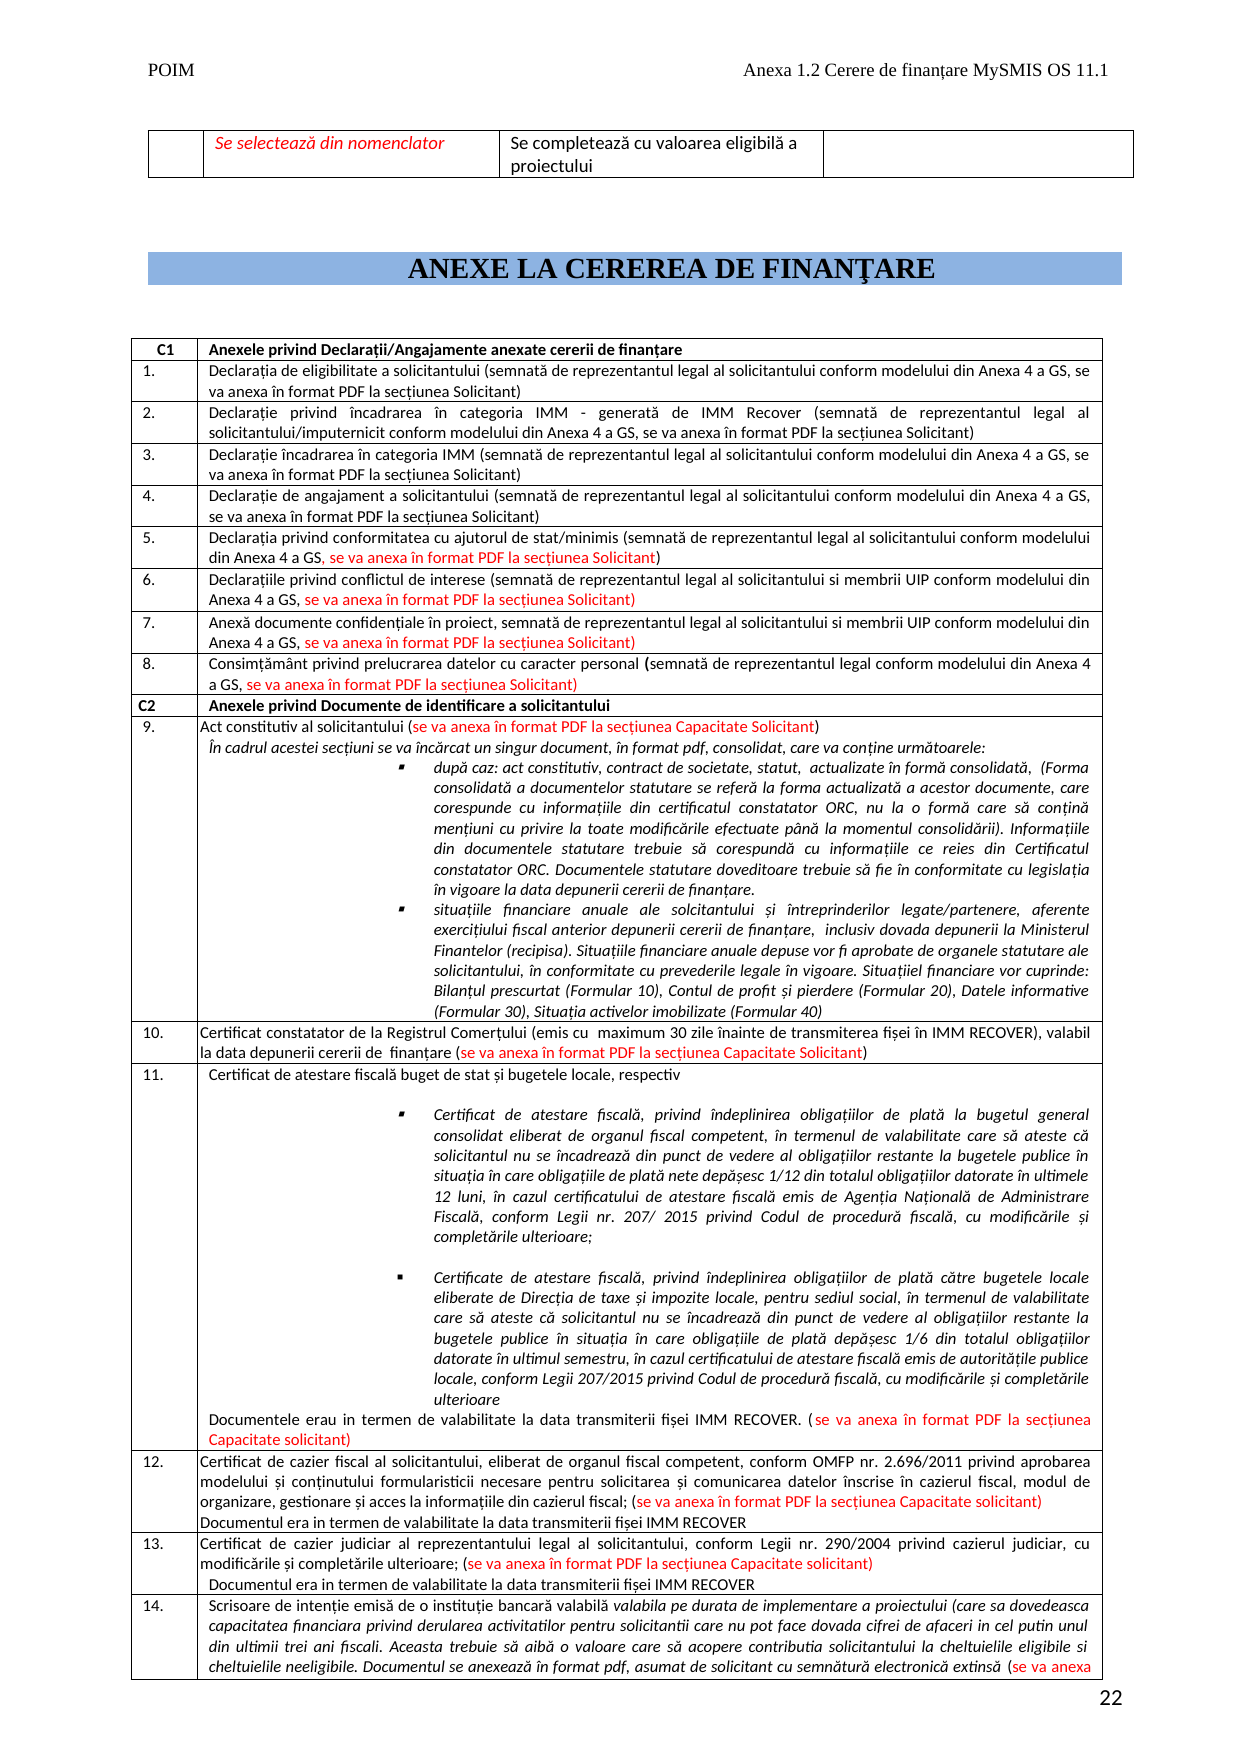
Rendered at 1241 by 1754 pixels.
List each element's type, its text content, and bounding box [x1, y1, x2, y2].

table_cell [132, 402, 197, 443]
table_cell Act constitutiv al solicitantului (se va anexa în format PDF la secţiunea Capacitate Solicitant) În cadrul acestei secțiuni se va încărcat un singur document, în format pdf, consolidat, care va conține următoarele: după caz: act constitutiv, contract de societate, statut, actualizate în formă consolidată, (Forma consolidată a documentelor statutare se referă la forma actualizată a acestor documente, care corespunde cu informațiile din certificatul constatator ORC, nu la o formă care să conțină mențiuni cu privire la toate modificările efectuate până la momentul consolidării). Informațiile din documentele statutare trebuie să corespundă cu informațiile ce reies din Certificatul constatator ORC. Documentele statutare doveditoare trebuie să fie în conformitate cu legislația în vigoare la data depunerii cererii de finanțare. situațiile financiare anuale ale solcitantului și întreprinderilor legate/partenere, aferente exercițiului fiscal anterior depunerii cererii de finanțare, inclusiv dovada depunerii la Ministerul Finantelor (recipisa). Situațiile financiare anuale depuse vor fi aprobate de organele statutare ale solicitantului, în conformitate cu prevederile legale în vigoare. Situațiiel financiare vor cuprinde: Bilanţul prescurtat (Formular 10), Contul de profit şi pierdere (Formular 20), Datele informative (Formular 30), Situația activelor imobilizate (Formular 40) [198, 717, 1102, 1021]
table_cell Certificat constatator de la Registrul Comerţului (emis cu maximum 30 zile înainte de transmiterea fișei în IMM RECOVER), valabil la data depunerii cererii de finanțare (se va anexa în format PDF la secţiunea Capacitate Solicitant) [198, 1022, 1102, 1063]
table_header C1 [132, 339, 197, 359]
table_cell [824, 131, 1133, 177]
table_cell [132, 569, 197, 611]
table_cell C2 [132, 695, 197, 716]
table_cell [132, 654, 197, 694]
table_cell [132, 527, 197, 568]
table_cell [132, 612, 197, 652]
table_cell [132, 361, 197, 401]
table_cell Anexele privind Documente de identificare a solicitantului [198, 695, 1102, 716]
table_cell Declaraţie încadrarea în categoria IMM (semnată de reprezentantul legal al solicitantului conform modelului din Anexa 4 a GS, se va anexa în format PDF la secţiunea Solicitant) [198, 444, 1102, 484]
table_cell Declarație privind încadrarea în categoria IMM - generată de IMM Recover (semnată de reprezentantul legal al solicitantului/imputernicit conform modelului din Anexa 4 a GS, se va anexa în format PDF la secţiunea Solicitant) [198, 402, 1102, 443]
table_cell Se selectează din nomenclator [204, 131, 499, 177]
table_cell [198, 1595, 1102, 1679]
table_cell [132, 486, 197, 526]
table_cell [132, 1595, 197, 1679]
table_cell [132, 1064, 197, 1450]
table_cell Certificat de cazier judiciar al reprezentantului legal al solicitantului, conform Legii nr. 290/2004 privind cazierul judiciar, cu modificǎrile şi completǎrile ulterioare; (se va anexa în format PDF la secţiunea Capacitate solicitant) Documentul era in termen de valabilitate la data transmiterii fișei IMM RECOVER [198, 1533, 1102, 1594]
table_header Anexele privind Declaraţii/Angajamente anexate cererii de finanțare [198, 339, 1102, 359]
table_cell [132, 444, 197, 484]
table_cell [500, 131, 823, 177]
table_cell Declaraţie de angajament a solicitantului (semnată de reprezentantul legal al solicitantului conform modelului din Anexa 4 a GS, se va anexa în format PDF la secţiunea Solicitant) [198, 486, 1102, 526]
table_cell [132, 1022, 197, 1063]
table_cell Certificat de atestare fiscală buget de stat și bugetele locale, respectiv Certificat de atestare fiscală, privind îndeplinirea obligaţiilor de plată la bugetul general consolidat eliberat de organul fiscal competent, în termenul de valabilitate care să ateste că solicitantul nu se încadrează din punct de vedere al obligaţiilor restante la bugetele publice în situaţia în care obligaţiile de plată nete depăşesc 1/12 din totalul obligaţiilor datorate în ultimele 12 luni, în cazul certificatului de atestare fiscală emis de Agenţia Naţională de Administrare Fiscală, conform Legii nr. 207/ 2015 privind Codul de procedură fiscală, cu modificările şi completările ulterioare; Certificate de atestare fiscală, privind îndeplinirea obligaţiilor de plată către bugetele locale eliberate de Direcţia de taxe şi impozite locale, pentru sediul social, în termenul de valabilitate care să ateste că solicitantul nu se încadrează din punct de vedere al obligaţiilor restante la bugetele publice în situaţia în care obligaţiile de plată depăşesc 1/6 din totalul obligaţiilor datorate în ultimul semestru, în cazul certificatului de atestare fiscală emis de autorităţile publice locale, conform Legii 207/2015 privind Codul de procedurǎ fiscalǎ, cu modificǎrile şi completǎrile ulterioare Documentele erau in termen de valabilitate la data transmiterii fișei IMM RECOVER. (se va anexa în format PDF la secţiunea Capacitate solicitant) [198, 1064, 1102, 1450]
table_cell Declarațiile privind conflictul de interese (semnată de reprezentantul legal al solicitantului si membrii UIP conform modelului din Anexa 4 a GS, se va anexa în format PDF la secţiunea Solicitant) [198, 569, 1102, 611]
table_cell Declarația privind conformitatea cu ajutorul de stat/minimis (semnată de reprezentantul legal al solicitantului conform modelului din Anexa 4 a GS, se va anexa în format PDF la secţiunea Solicitant) [198, 527, 1102, 568]
table_cell Consimțământ privind prelucrarea datelor cu caracter personal (semnată de reprezentantul legal conform modelului din Anexa 4 a GS, se va anexa în format PDF la secţiunea Solicitant) [198, 654, 1102, 694]
table_cell Anexă documente confidențiale în proiect, semnată de reprezentantul legal al solicitantului si membrii UIP conform modelului din Anexa 4 a GS, se va anexa în format PDF la secţiunea Solicitant) [198, 612, 1102, 652]
subtitle ANEXE LA CEREREA DE FINANŢARE [148, 252, 1122, 285]
table_cell [132, 717, 197, 1021]
table_cell [132, 1451, 197, 1532]
table_cell [149, 131, 203, 177]
table_cell Certificat de cazier fiscal al solicitantului, eliberat de organul fiscal competent, conform OMFP nr. 2.696/2011 privind aprobarea modelului şi conţinutului formularisticii necesare pentru solicitarea şi comunicarea datelor înscrise în cazierul fiscal, modul de organizare, gestionare şi acces la informaţiile din cazierul fiscal; (se va anexa în format PDF la secţiunea Capacitate solicitant) Documentul era in termen de valabilitate la data transmiterii fișei IMM RECOVER [198, 1451, 1102, 1532]
table_cell Declaraţia de eligibilitate a solicitantului (semnată de reprezentantul legal al solicitantului conform modelului din Anexa 4 a GS, se va anexa în format PDF la secţiunea Solicitant) [198, 361, 1102, 401]
table_cell [132, 1533, 197, 1594]
